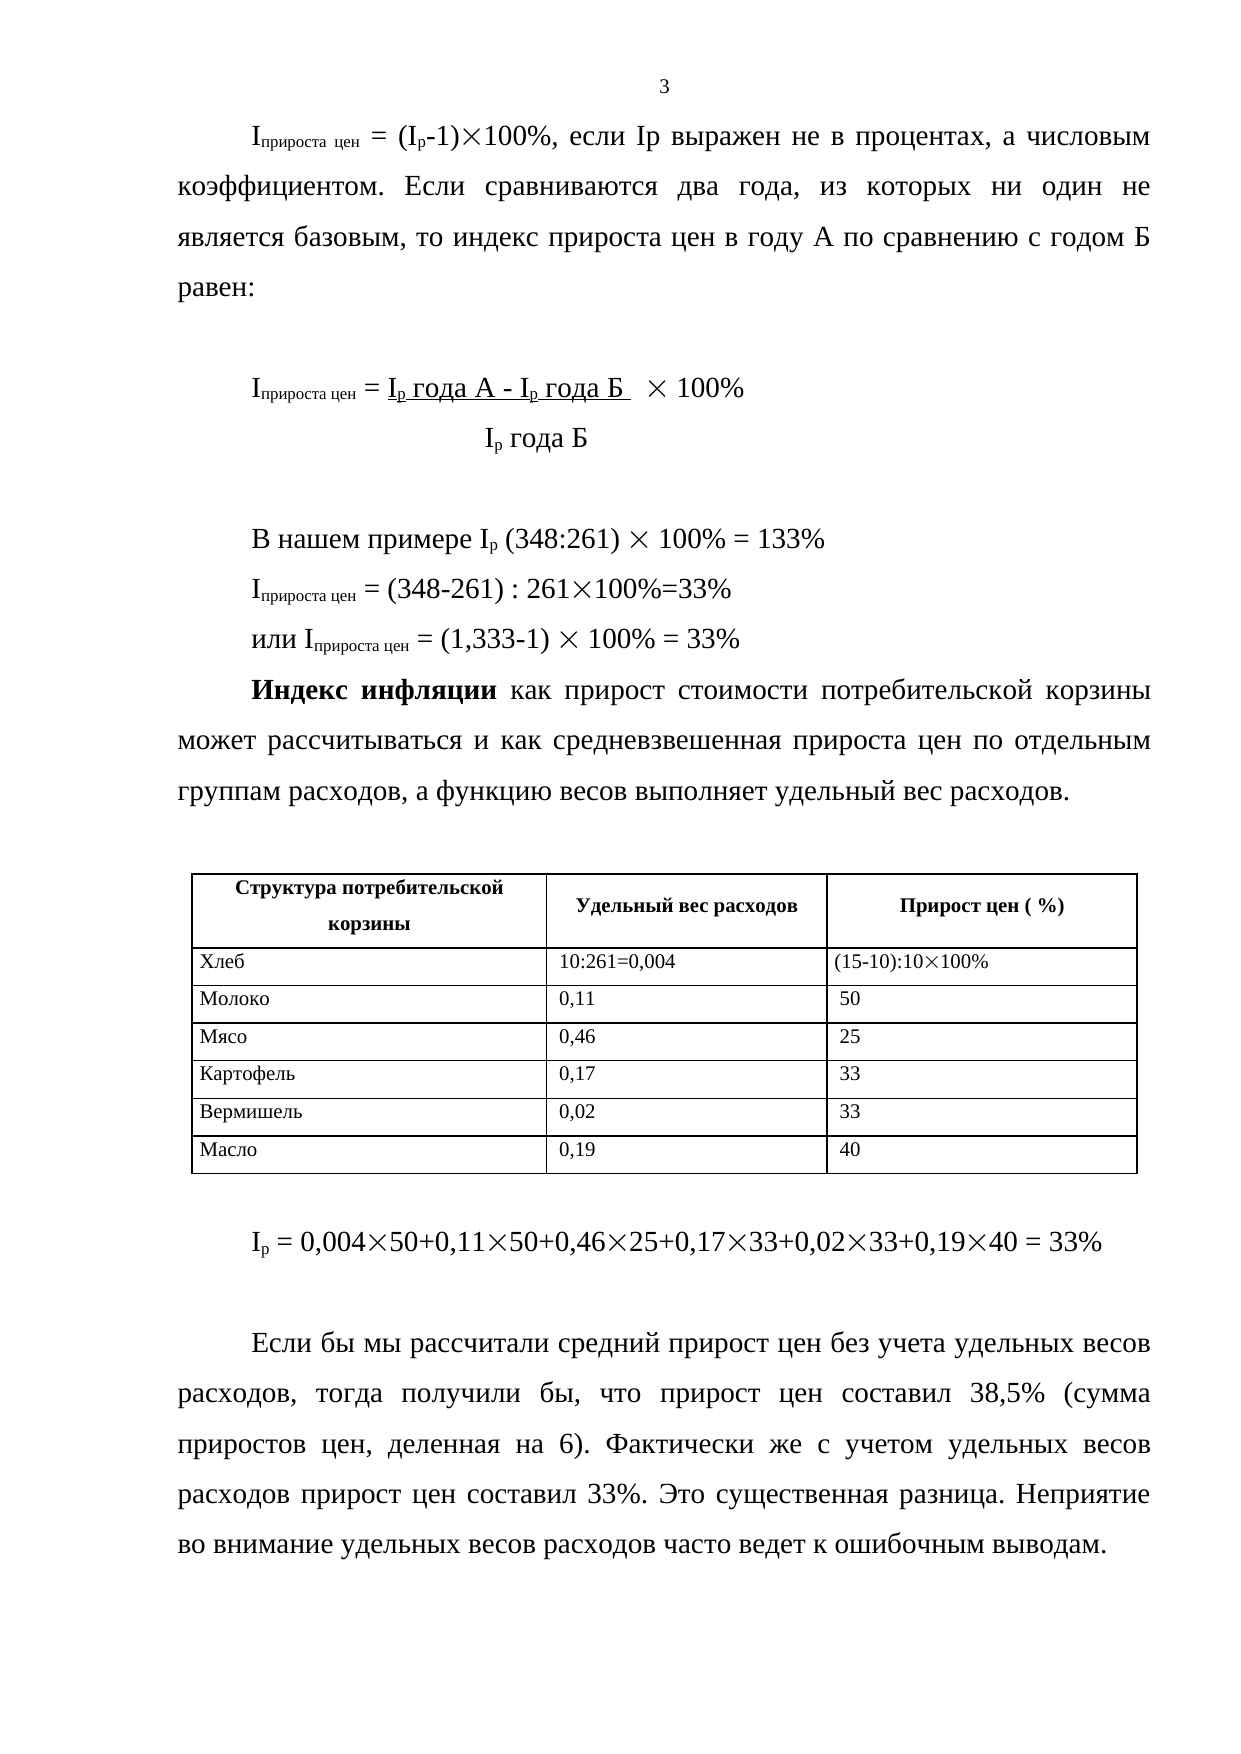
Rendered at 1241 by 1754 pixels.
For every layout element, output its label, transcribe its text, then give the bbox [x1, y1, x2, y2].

table_cell 33 [828, 1099, 1136, 1135]
table_cell 25 [828, 1024, 1136, 1060]
table_cell Хлеб [193, 949, 546, 984]
text или Iприроста цен = (1,333-1) 100% = 33% [177, 622, 1152, 655]
text Iприроста цен = Ip года А - Ip года Б 100% [177, 370, 1152, 403]
table_cell 0,02 [547, 1099, 826, 1135]
table_header Удельный вес расходов [547, 875, 826, 947]
table_cell 33 [828, 1061, 1136, 1097]
text Ip = 0,00450+0,1150+0,4625+0,1733+0,0233+0,1940 = 33% [177, 1224, 1152, 1258]
table_cell 0,46 [547, 1024, 826, 1060]
table_cell Масло [193, 1137, 546, 1173]
table_cell Картофель [193, 1061, 546, 1097]
table_cell 0,11 [547, 986, 826, 1022]
table_cell Мясо [193, 1024, 546, 1060]
text Iприроста цен = (Ip-1)100%, если Ip выражен не в процентах, а числовым коэффициентом. Если сравниваются два года, из которых ни один не является базовым, то индекс прироста цен в году А по сравнению с годом Б равен: [177, 118, 1152, 303]
table_cell 50 [828, 986, 1136, 1022]
text Ip года Б [177, 420, 1152, 454]
table_cell (15-10):10100% [828, 949, 1136, 984]
table_cell 10:261=0,004 [547, 949, 826, 984]
text Индекс инфляции как прирост стоимости потребительской корзины может рассчитываться и как средневзвешенная прироста цен по отдельным группам расходов, а функцию весов выполняет удельный вес расходов. [177, 672, 1152, 806]
text Если бы мы рассчитали средний прирост цен без учета удельных весов расходов, тогда получили бы, что прирост цен составил 38,5% (сумма приростов цен, деленная на 6). Фактически же с учетом удельных весов расходов прирост цен составил 33%. Это существенная разница. Неприятие во внимание удельных весов расходов часто ведет к ошибочным выводам. [177, 1325, 1152, 1560]
table_cell Вермишель [193, 1099, 546, 1135]
table_cell 40 [828, 1137, 1136, 1173]
table_header Прирост цен ( %) [828, 875, 1136, 947]
text Iприроста цен = (348-261) : 261100%=33% [177, 571, 1152, 605]
table_header Структура потребительской корзины [193, 875, 546, 947]
table_cell 0,19 [547, 1137, 826, 1173]
text В нашем примере Ip (348:261) 100% = 133% [177, 521, 1152, 554]
table_cell Молоко [193, 986, 546, 1022]
table_cell 0,17 [547, 1061, 826, 1097]
